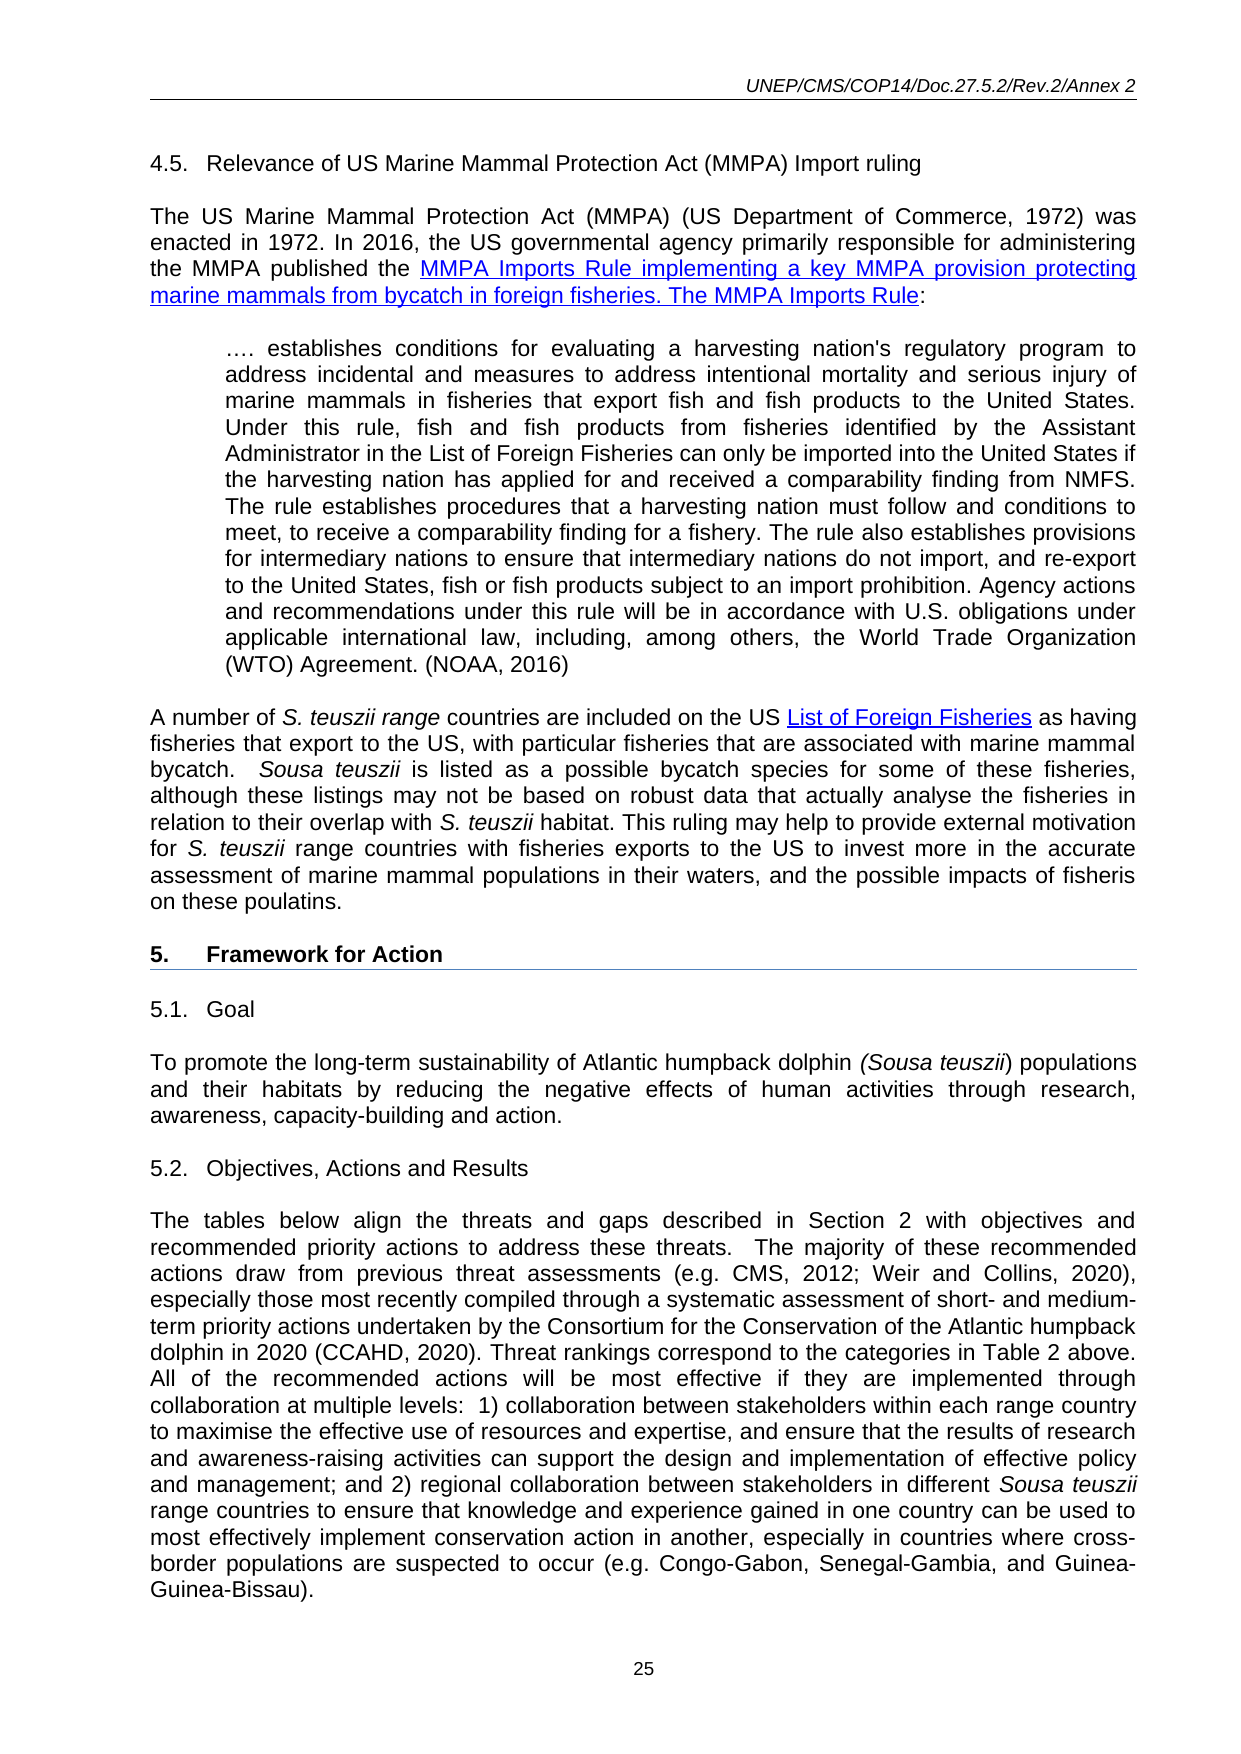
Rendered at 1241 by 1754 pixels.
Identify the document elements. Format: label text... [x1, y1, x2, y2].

text …. establishes conditions for evaluating a harvesting nation's regulatory program to address incidental and measures to address intentional mortality and serious injury of marine mammals in fisheries that export fish and fish products to the United States. Under this rule, fish and fish products from fisheries identified by the Assistant Administrator in the List of Foreign Fisheries can only be imported into the United States if the harvesting nation has applied for and received a comparability finding from NMFS. The rule establishes procedures that a harvesting nation must follow and conditions to meet, to receive a comparability finding for a fishery. The rule also establishes provisions for intermediary nations to ensure that intermediary nations do not import, and re-export to the United States, fish or fish products subject to an import prohibition. Agency actions and recommendations under this rule will be in accordance with U.S. obligations under applicable international law, including, among others, the World Trade Organization (WTO) Agreement. (NOAA, 2016) [225, 334, 1137, 677]
text The US Marine Mammal Protection Act (MMPA) (US Department of Commerce, 1972) was enacted in 1972. In 2016, the US governmental agency primarily responsible for administering the MMPA published the MMPA Imports Rule implementing a key MMPA provision protecting marine mammals from bycatch in foreign fisheries. The MMPA Imports Rule: [150, 203, 1137, 308]
subtitle Goal [150, 996, 1137, 1023]
text A number of S. teuszii range countries are included on the US List of Foreign Fisheries as having fisheries that export to the US, with particular fisheries that are associated with marine mammal bycatch. Sousa teuszii is listed as a possible bycatch species for some of these fisheries, although these listings may not be based on robust data that actually analyse the fisheries in relation to their overlap with S. teuszii habitat. This ruling may help to provide external motivation for S. teuszii range countries with fisheries exports to the US to invest more in the accurate assessment of marine mammal populations in their waters, and the possible impacts of fisheris on these poulatins. [150, 703, 1137, 914]
subtitle Objectives, Actions and Results [150, 1154, 1137, 1181]
subtitle Relevance of US Marine Mammal Protection Act (MMPA) Import ruling [150, 150, 1137, 176]
text The tables below align the threats and gaps described in Section 2 with objectives and recommended priority actions to address these threats. The majority of these recommended actions draw from previous threat assessments (e.g. CMS, 2012; Weir and Collins, 2020), especially those most recently compiled through a systematic assessment of short- and medium-term priority actions undertaken by the Consortium for the Conservation of the Atlantic humpback dolphin in 2020 (CCAHD, 2020). Threat rankings correspond to the categories in Table 2 above. All of the recommended actions will be most effective if they are implemented through collaboration at multiple levels: 1) collaboration between stakeholders within each range country to maximise the effective use of resources and expertise, and ensure that the results of research and awareness-raising activities can support the design and implementation of effective policy and management; and 2) regional collaboration between stakeholders in different Sousa teuszii range countries to ensure that knowledge and experience gained in one country can be used to most effectively implement conservation action in another, especially in countries where cross-border populations are suspected to occur (e.g. Congo-Gabon, Senegal-Gambia, and Guinea-Guinea-Bissau). [150, 1207, 1137, 1603]
subtitle Framework for Action [150, 941, 1137, 969]
text To promote the long-term sustainability of Atlantic humpback dolphin (Sousa teuszii) populations and their habitats by reducing the negative effects of human activities through research, awareness, capacity-building and action. [150, 1049, 1137, 1128]
